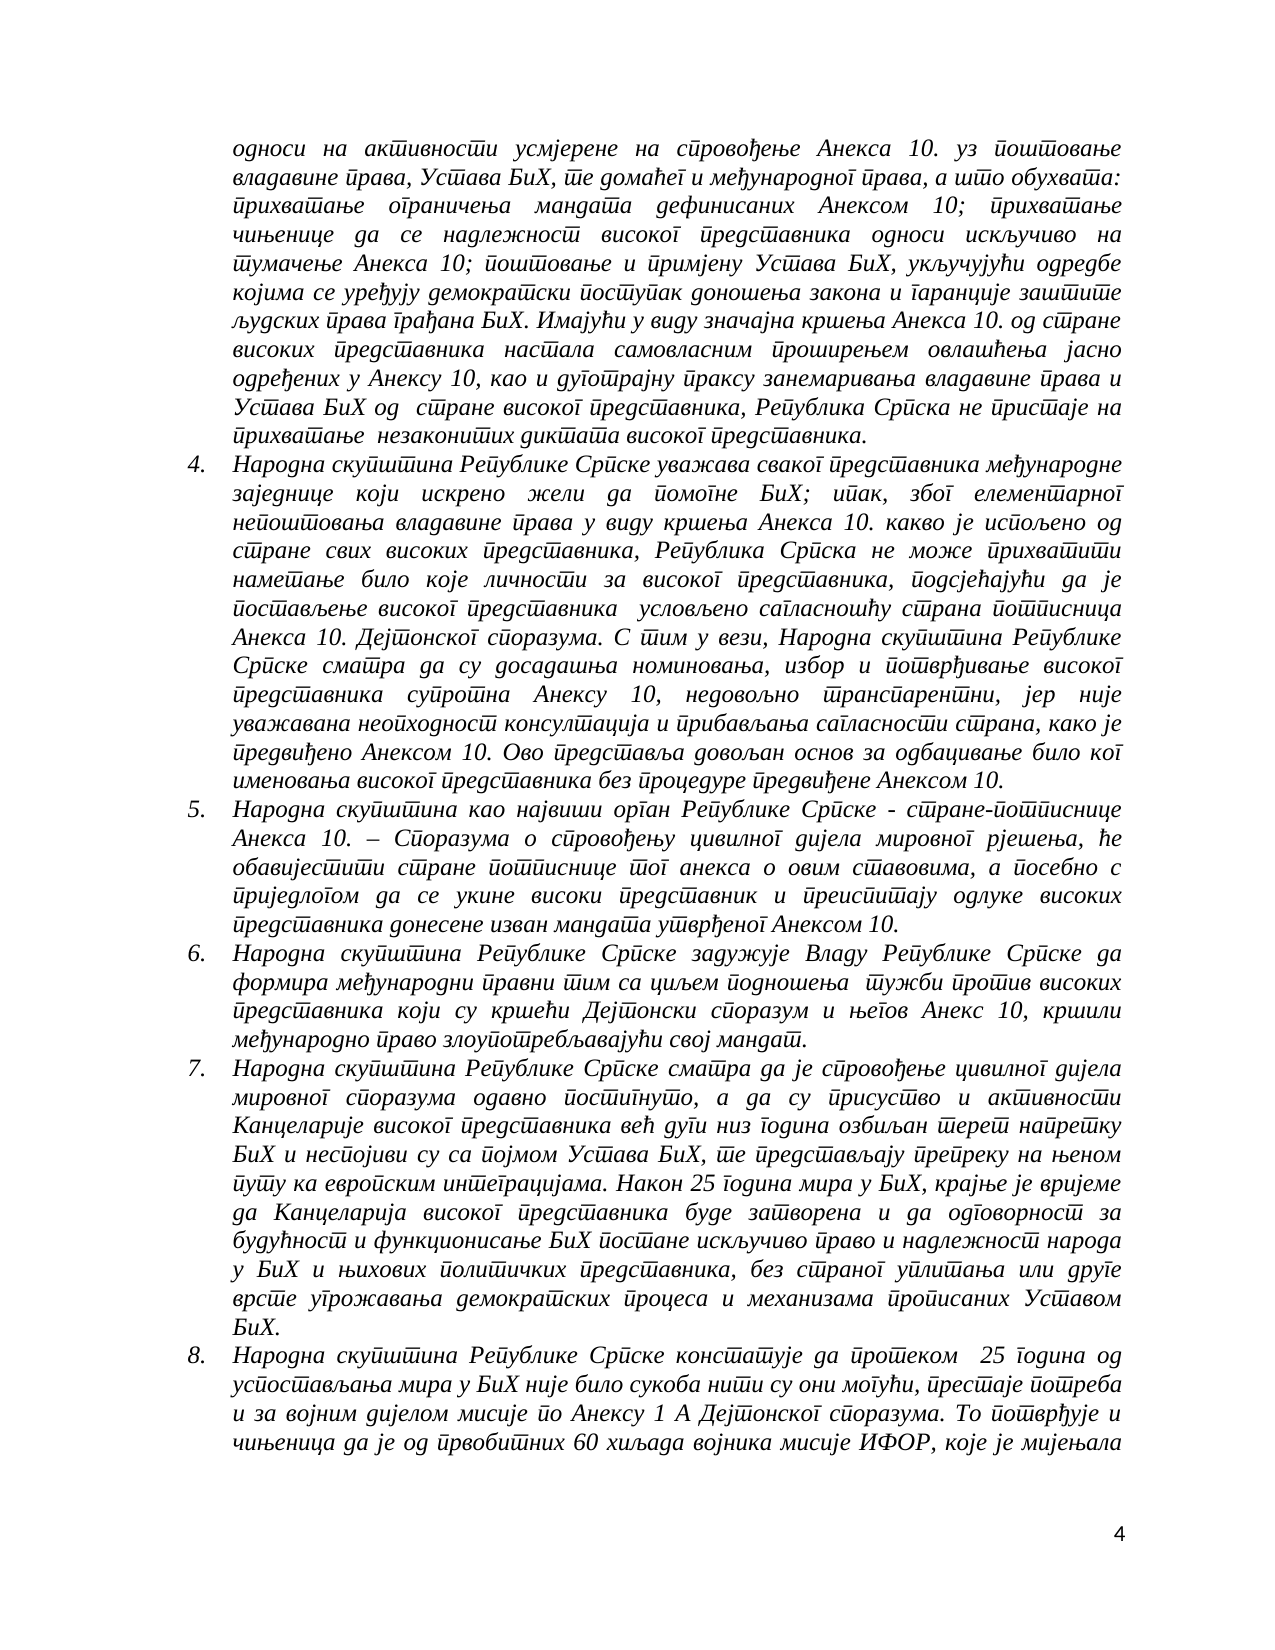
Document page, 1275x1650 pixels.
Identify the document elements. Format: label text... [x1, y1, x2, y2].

list Народна скупштина Републике Српске уважава сваког представника међународне заједнице који искрено жели да помогне БиХ; ипак, због елементарног непоштовања владавине права у виду кршења Анекса 10. какво је испољено од стране свих високих представника, Република Српска не може прихватити наметање било које личности за високог представника, подсјећајући да је постављење високог представника условљено сагласношћу страна потписница Анекса 10. Дејтонског споразума. С тим у вези, Народна скупштина Републике Српске сматра да су досадашња номиновања, избор и потврђивање високог представника супротна Анексу 10, недовољно транспарентни, јер није уважавана неопходност консултација и прибављања сагласности страна, како је предвиђено Анексом 10. Ово представља довољан основ за одбацивање било ког именовања високог представника без процедуре предвиђене Анексом 10. [187, 449, 1125, 794]
list Народна скупштина Републике Српске сматра да је спровођење цивилног дијела мировног споразума одавно постигнуто, а да су присуство и активности Канцеларије високог представника већ дуги низ година озбиљан терет напретку БиХ и неспојиви су са појмом Устава БиХ, те представљају препреку на њеном путу ка европским интеграцијама. Након 25 година мира у БиХ, крајње је вријеме да Канцеларија високог представника буде затворена и да одговорност за будућност и функционисање БиХ постане искључиво право и надлежност народа у БиХ и њихових политичких представника, без страног уплитања или друге врсте угрожавања демократских процеса и механизама прописаних Уставом БиХ. [187, 1053, 1125, 1340]
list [187, 133, 1125, 449]
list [187, 1340, 1125, 1455]
list Народна скупштина као највиши орган Републике Српске - стране-потписнице Анекса 10. – Споразума о спровођењу цивилног дијела мировног рјешења, ће обавијестити стране потписнице тог анекса о овим ставовима, а посебно с приједлогом да се укине високи представник и преиспитају одлуке високих представника донесене изван мандата утврђеног Анексом 10. [187, 794, 1125, 938]
list Народна скупштина Републике Српске задужује Владу Републике Српске да формира међународни правни тим са циљем подношења тужби против високих представника који су кршећи Дејтонски споразум и његов Анекс 10, кршили међународно право злоупотребљавајући свој мандат. [187, 938, 1125, 1053]
